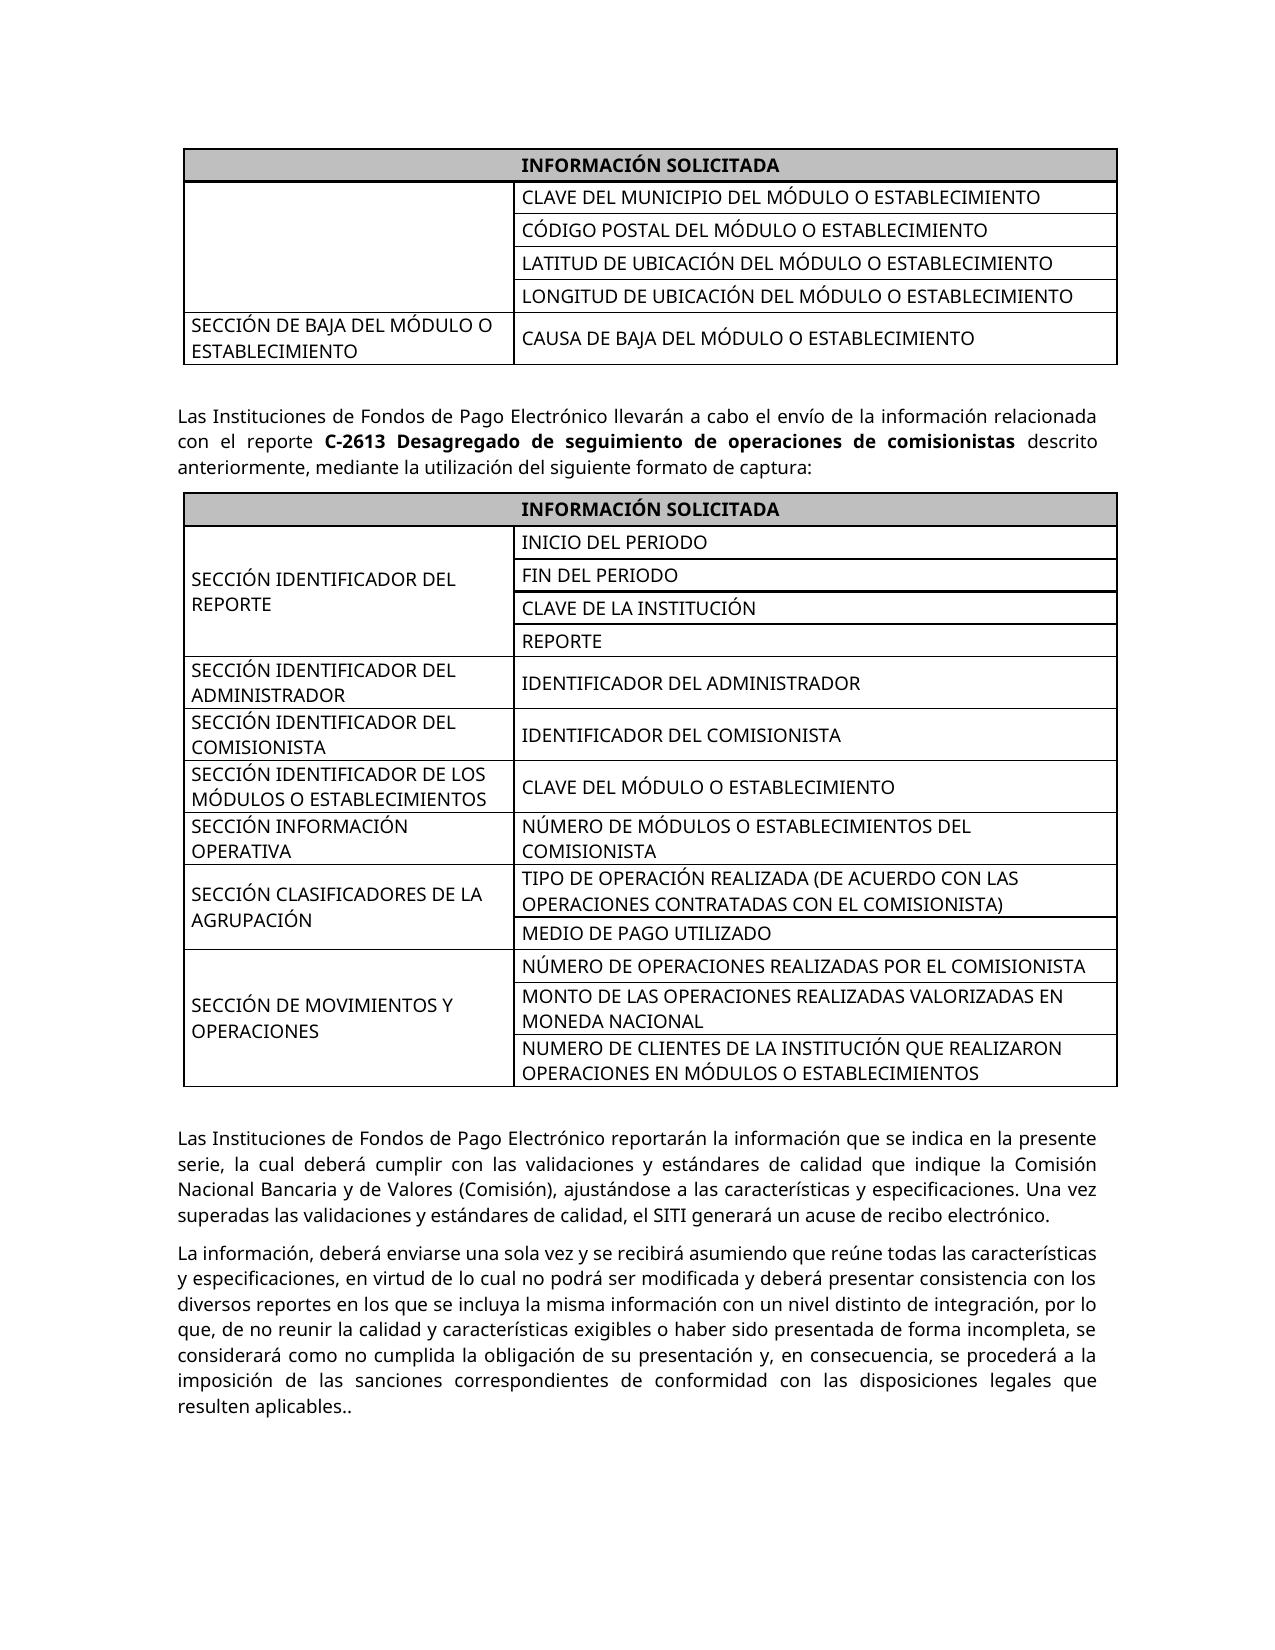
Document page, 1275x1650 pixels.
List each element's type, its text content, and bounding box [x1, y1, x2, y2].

table_header INFORMACIÓN SOLICITADA [185, 150, 1116, 180]
table_cell SECCIÓN DE MOVIMIENTOS Y OPERACIONES [185, 950, 513, 1086]
table_cell CÓDIGO POSTAL DEL MÓDULO O ESTABLECIMIENTO [515, 214, 1116, 246]
table_cell LONGITUD DE UBICACIÓN DEL MÓDULO O ESTABLECIMIENTO [515, 280, 1116, 312]
text Las Instituciones de Fondos de Pago Electrónico llevarán a cabo el envío de la información relacionada con el reporte C-2613 Desagregado de seguimiento de operaciones de comisionistas descrito anteriormente, mediante la utilización del siguiente formato de captura: [177, 403, 1098, 479]
table_cell SECCIÓN IDENTIFICADOR DEL ADMINISTRADOR [185, 657, 513, 708]
table_cell CLAVE DEL MUNICIPIO DEL MÓDULO O ESTABLECIMIENTO [515, 183, 1116, 213]
table_cell TIPO DE OPERACIÓN REALIZADA (DE ACUERDO CON LAS OPERACIONES CONTRATADAS CON EL COMISIONISTA) [515, 865, 1116, 916]
table_cell SECCIÓN INFORMACIÓN OPERATIVA [185, 813, 513, 864]
table_cell SECCIÓN IDENTIFICADOR DEL REPORTE [185, 527, 513, 656]
table_cell SECCIÓN IDENTIFICADOR DE LOS MÓDULOS O ESTABLECIMIENTOS [185, 761, 513, 812]
table_cell NUMERO DE CLIENTES DE LA INSTITUCIÓN QUE REALIZARON OPERACIONES EN MÓDULOS O ESTABLECIMIENTOS [515, 1035, 1116, 1086]
table_cell MONTO DE LAS OPERACIONES REALIZADAS VALORIZADAS EN MONEDA NACIONAL [515, 983, 1116, 1034]
text Las Instituciones de Fondos de Pago Electrónico reportarán la información que se indica en la presente serie, la cual deberá cumplir con las validaciones y estándares de calidad que indique la Comisión Nacional Bancaria y de Valores (Comisión), ajustándose a las características y especificaciones. Una vez superadas las validaciones y estándares de calidad, el SITI generará un acuse de recibo electrónico. [177, 1125, 1098, 1227]
table_cell IDENTIFICADOR DEL COMISIONISTA [515, 709, 1116, 760]
table_cell CAUSA DE BAJA DEL MÓDULO O ESTABLECIMIENTO [515, 313, 1116, 364]
table_cell CLAVE DEL MÓDULO O ESTABLECIMIENTO [515, 761, 1116, 812]
table_cell CLAVE DE LA INSTITUCIÓN [515, 593, 1116, 623]
text La información, deberá enviarse una sola vez y se recibirá asumiendo que reúne todas las características y especificaciones, en virtud de lo cual no podrá ser modificada y deberá presentar consistencia con los diversos reportes en los que se incluya la misma información con un nivel distinto de integración, por lo que, de no reunir la calidad y características exigibles o haber sido presentada de forma incompleta, se considerará como no cumplida la obligación de su presentación y, en consecuencia, se procederá a la imposición de las sanciones correspondientes de conformidad con las disposiciones legales que resulten aplicables.. [177, 1240, 1098, 1418]
table_cell INICIO DEL PERIODO [515, 527, 1116, 558]
table_cell SECCIÓN DE BAJA DEL MÓDULO O ESTABLECIMIENTO [185, 313, 513, 364]
table_cell LATITUD DE UBICACIÓN DEL MÓDULO O ESTABLECIMIENTO [515, 247, 1116, 279]
table_cell SECCIÓN CLASIFICADORES DE LA AGRUPACIÓN [185, 865, 513, 949]
table_cell MEDIO DE PAGO UTILIZADO [515, 918, 1116, 949]
table_cell NÚMERO DE OPERACIONES REALIZADAS POR EL COMISIONISTA [515, 950, 1116, 982]
table_cell REPORTE [515, 625, 1116, 656]
table_header INFORMACIÓN SOLICITADA [185, 494, 1116, 525]
table_cell NÚMERO DE MÓDULOS O ESTABLECIMIENTOS DEL COMISIONISTA [515, 813, 1116, 864]
table_cell SECCIÓN IDENTIFICADOR DEL COMISIONISTA [185, 709, 513, 760]
table_cell FIN DEL PERIODO [515, 560, 1116, 590]
table_cell IDENTIFICADOR DEL ADMINISTRADOR [515, 657, 1116, 708]
